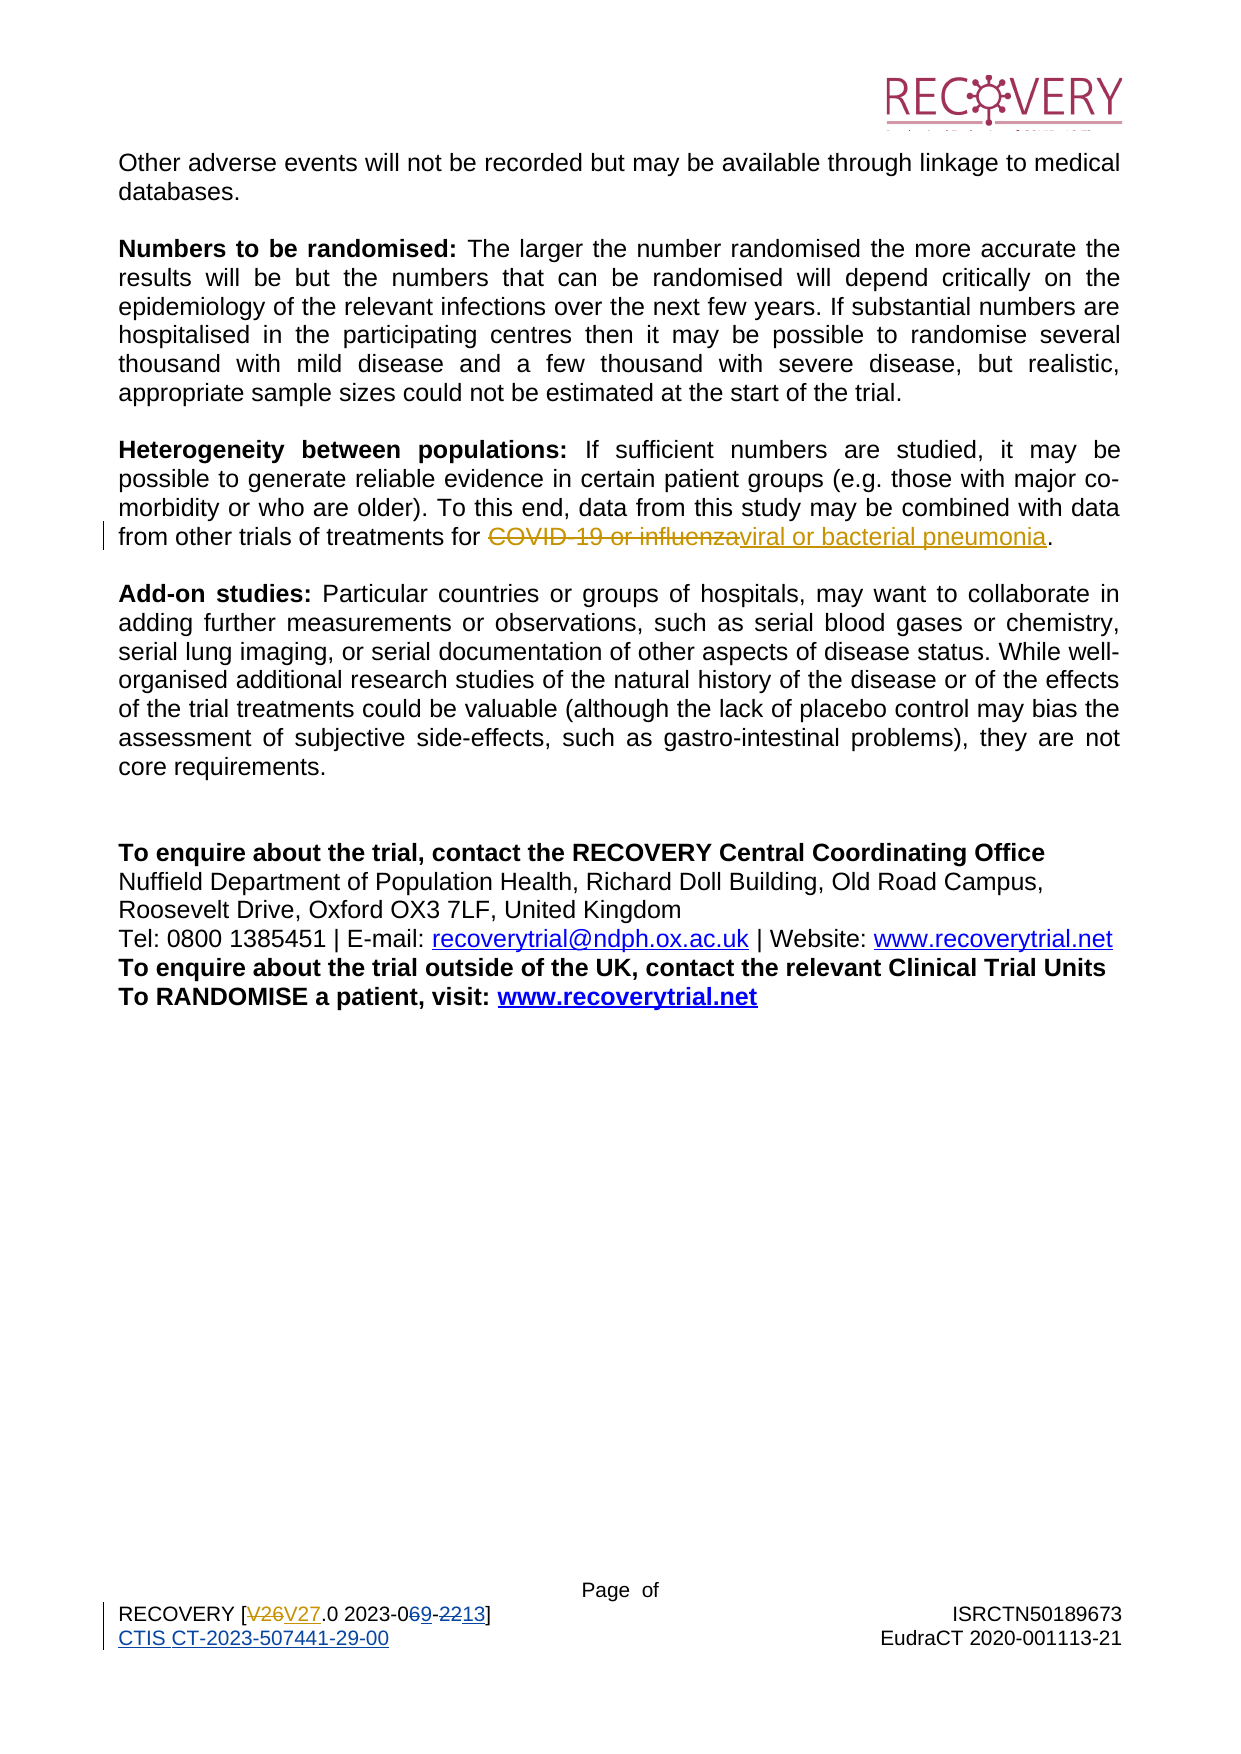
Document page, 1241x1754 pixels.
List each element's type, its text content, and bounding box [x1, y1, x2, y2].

text To enquire about the trial, contact the RECOVERY Central Coordinating Office [118, 838, 1122, 866]
text Roosevelt Drive, Oxford OX3 7LF, United Kingdom [118, 895, 1122, 924]
text Numbers to be randomised: The larger the number randomised the more accurate the results will be but the numbers that can be randomised will depend critically on the epidemiology of the relevant infections over the next few years. If substantial numbers are hospitalised in the participating centres then it may be possible to randomise several thousand with mild disease and a few thousand with severe disease, but realistic, appropriate sample sizes could not be estimated at the start of the trial. [118, 234, 1122, 406]
text To RANDOMISE a patient, visit: www.recoverytrial.net [118, 981, 1122, 1010]
text Heterogeneity between populations: If sufficient numbers are studied, it may be possible to generate reliable evidence in certain patient groups (e.g. those with major co-morbidity or who are older). To this end, data from this study may be combined with data from other trials of treatments for . [118, 435, 1122, 550]
text Tel: 0800 1385451 | E-mail: recoverytrial@ndph.ox.ac.uk | Website: www.recoverytrial.net [118, 924, 1122, 953]
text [118, 148, 1122, 205]
text To enquire about the trial outside of the UK, contact the relevant Clinical Trial Units [118, 953, 1122, 981]
picture [886, 75, 1123, 131]
text Add-on studies: Particular countries or groups of hospitals, may want to collaborate in adding further measurements or observations, such as serial blood gases or chemistry, serial lung imaging, or serial documentation of other aspects of disease status. While well-organised additional research studies of the natural history of the disease or of the effects of the trial treatments could be valuable (although the lack of placebo control may bias the assessment of subjective side-effects, such as gastro-intestinal problems), they are not core requirements. [118, 579, 1122, 780]
text Nuffield Department of Population Health, Richard Doll Building, Old Road Campus, [118, 866, 1122, 895]
